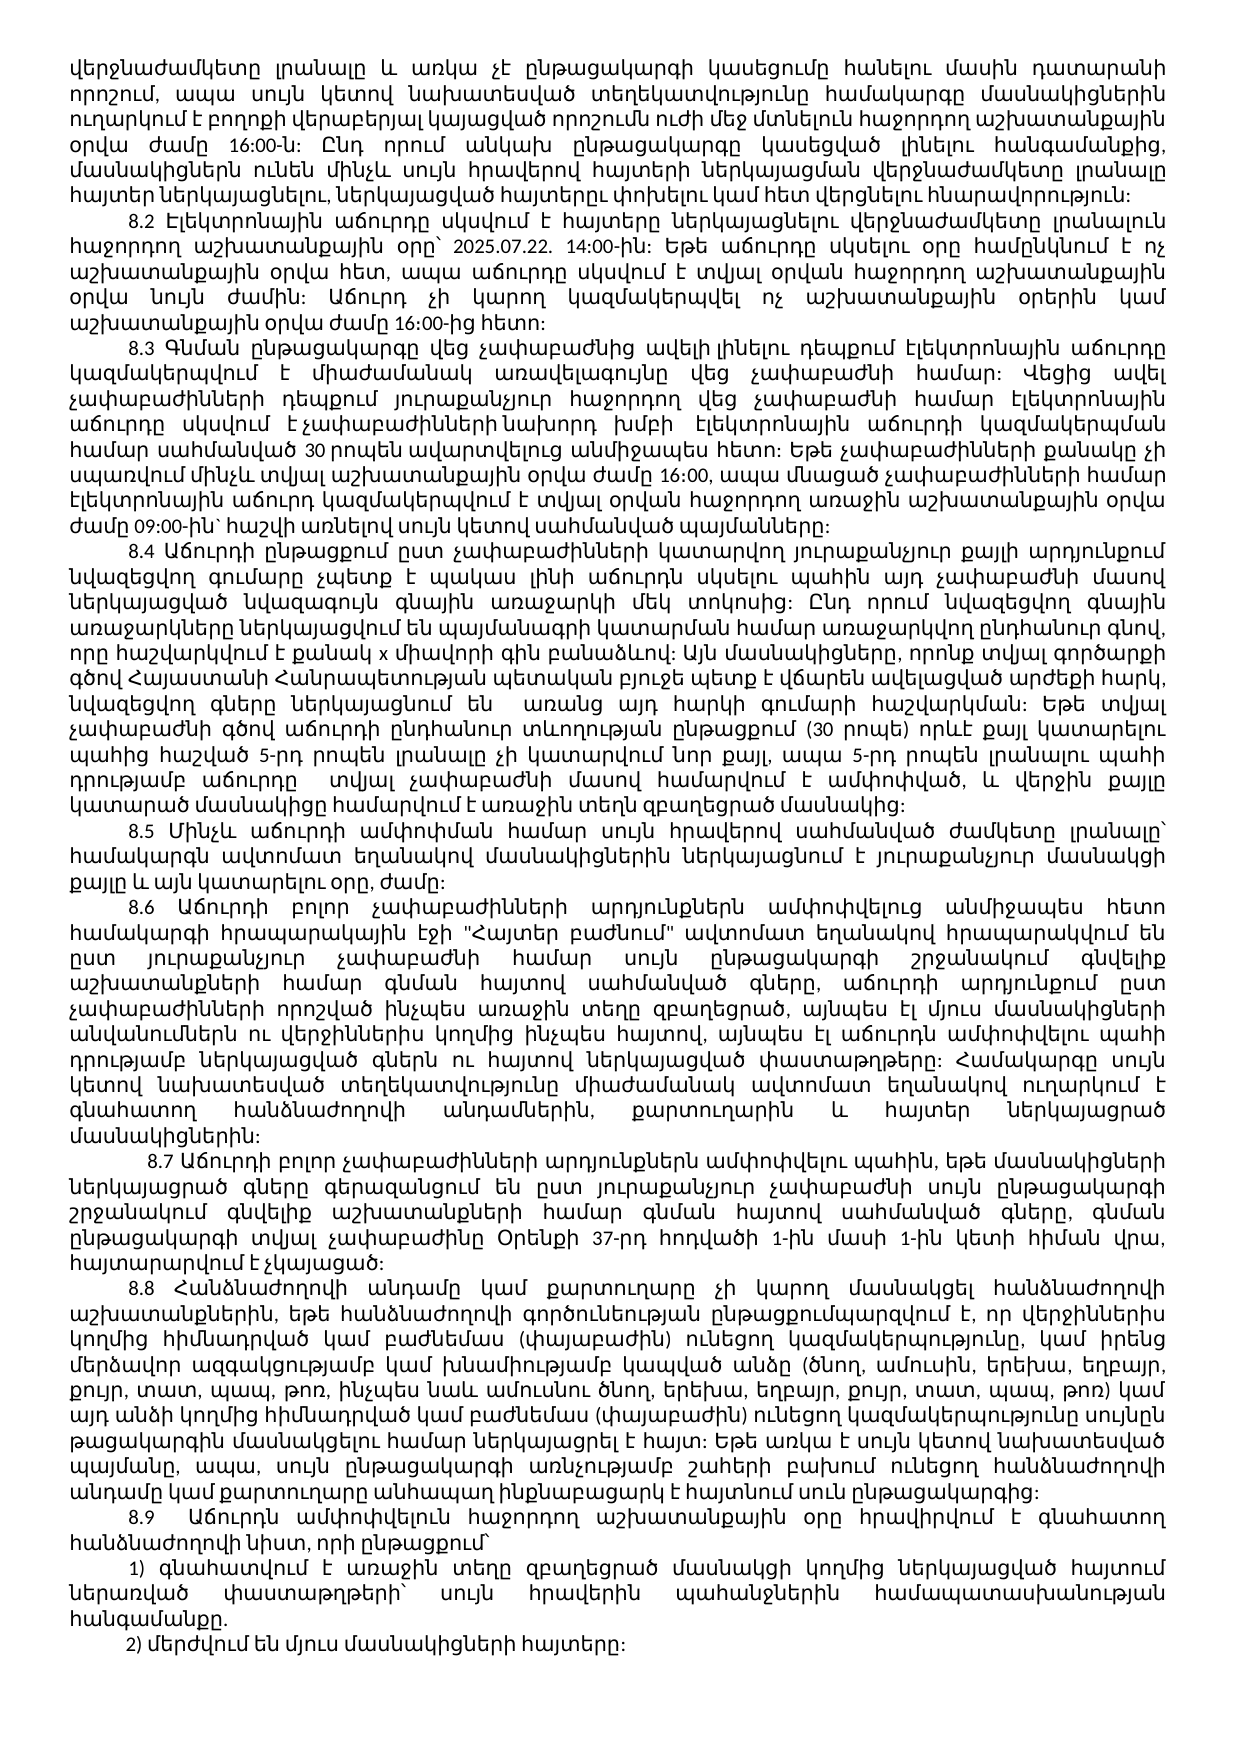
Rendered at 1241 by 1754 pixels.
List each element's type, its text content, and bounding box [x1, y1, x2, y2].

text 8.4 Աճուրդի ընթացքում ըստ չափաբաժինների կատարվող յուրաքանչյուր քայլի արդյունքում նվազեցվող գումարը չպետք է պակաս լինի աճուրդն սկսելու պահին այդ չափաբաժնի մասով ներկայացված նվազագույն գնային առաջարկի մեկ տոկոսից: Ընդ որում նվազեցվող գնային առաջարկները ներկայացվում են պայմանագրի կատարման համար առաջարկվող ընդհանուր գնով, որը հաշվարկվում է քանակ x միավորի գին բանաձևով: Այն մասնակիցները, որոնք տվյալ գործարքի գծով Հայաստանի Հանրապետության պետական բյուջե պետք է վճարեն ավելացված արժեքի հարկ, նվազեցվող գները ներկայացնում են առանց այդ հարկի գումարի հաշվարկման: Եթե տվյալ չափաբաժնի գծով աճուրդի ընդհանուր տևողության ընթացքում (30 րոպե) որևէ քայլ կատարելու պահից հաշված 5-րդ րոպեն լրանալը չի կատարվում նոր քայլ, ապա 5-րդ րոպեն լրանալու պահի դրությամբ աճուրդը տվյալ չափաբաժնի մասով համարվում է ամփոփված, և վերջին քայլը կատարած մասնակիցը համարվում է առաջին տեղն զբաղեցրած մասնակից: [69, 538, 1167, 818]
text 8.8 Հանձնաժողովի անդամը կամ քարտուղարը չի կարող մասնակցել հանձնաժողովի աշխատանքներին, եթե հանձնաժողովի գործունեության ընթացքումպարզվում է, որ վերջիններիս կողմից հիմնադրված կամ բաժնեմաս (փայաբաժին) ունեցող կազմակերպությունը, կամ իրենց մերձավոր ազգակցությամբ կամ խնամիությամբ կապված անձը (ծնող, ամուսին, երեխա, եղբայր, քույր, տատ, պապ, թոռ, ինչպես նաև ամուսնու ծնող, երեխա, եղբայր, քույր, տատ, պապ, թոռ) կամ այդ անձի կողմից հիմնադրված կամ բաժնեմաս (փայաբաժին) ունեցող կազմակերպությունը սույնըն թացակարգին մասնակցելու համար ներկայացրել է հայտ: Եթե առկա է սույն կետով նախատեսված պայմանը, ապա, սույն ընթացակարգի առնչությամբ շահերի բախում ունեցող հանձնաժողովի անդամը կամ քարտուղարը անհապաղ ինքնաբացարկ է հայտնում սուն ընթացակարգից: [69, 1276, 1167, 1504]
text 8.2 Էլեկտրոնային աճուրդը սկսվում է հայտերը ներկայացնելու վերջնաժամկետը լրանալուն հաջորդող աշխատանքային օրը՝ 2025.07.22. 14:00 -ին: Եթե աճուրդը սկսելու օրը համընկնում է ոչ աշխատանքային օրվա հետ, ապա աճուրդը սկսվում է տվյալ օրվան հաջորդող աշխատանքային օրվա նույն ժամին: Աճուրդ չի կարող կազմակերպվել ոչ աշխատանքային օրերին կամ աշխատանքային օրվա ժամը 16։00-ից հետո: [69, 208, 1167, 335]
text 8.3 Գնման ընթացակարգը վեց չափաբաժնից ավելի լինելու դեպքում էլեկտրոնային աճուրդը կազմակերպվում է միաժամանակ առավելագույնը վեց չափաբաժնի համար: Վեցից ավել չափաբաժինների դեպքում յուրաքանչյուր հաջորդող վեց չափաբաժնի համար էլեկտրոնային աճուրդը սկսվում է չափաբաժինների նախորդ խմբի էլեկտրոնային աճուրդի կազմակերպման համար սահմանված 30 րոպեն ավարտվելուց անմիջապես հետո: Եթե չափաբաժինների քանակը չի սպառվում մինչև տվյալ աշխատանքային օրվա ժամը 16։00, ապա մնացած չափաբաժինների համար էլեկտրոնային աճուրդ կազմակերպվում է տվյալ օրվան հաջորդող առաջին աշխատանքային օրվա ժամը 09:00-ին` հաշվի առնելով սույն կետով սահմանված պայմանները: [69, 335, 1167, 538]
text 8.7 Աճուրդի բոլոր չափաբաժինների արդյունքներն ամփոփվելու պահին, եթե մասնակիցների ներկայացրած գները գերազանցում են ըստ յուրաքանչյուր չափաբաժնի սույն ընթացակարգի շրջանակում գնվելիք աշխատանքների համար գնման հայտով սահմանված գները, գնման ընթացակարգի տվյալ չափաբաժինը Օրենքի 37-րդ հոդվածի 1-ին մասի 1-ին կետի հիման վրա, հայտարարվում է չկայացած: [69, 1148, 1167, 1276]
text 2) մերժվում են մյուս մասնակիցների հայտերը: [69, 1631, 1167, 1657]
text 8.6 Աճուրդի բոլոր չափաբաժինների արդյունքներն ամփոփվելուց անմիջապես հետո համակարգի հրապարակային էջի "Հայտեր բաժնում" ավտոմատ եղանակով հրապարակվում են ըստ յուրաքանչյուր չափաբաժնի համար սույն ընթացակարգի շրջանակում գնվելիք աշխատանքների համար գնման հայտով սահմանված գները, աճուրդի արդյունքում ըստ չափաբաժինների որոշված ինչպես առաջին տեղը զբաղեցրած, այնպես էլ մյուս մասնակիցների անվանումներն ու վերջիններիս կողմից ինչպես հայտով, այնպես էլ աճուրդն ամփոփվելու պահի դրությամբ ներկայացված գներն ու հայտով ներկայացված փաստաթղթերը: Համակարգը սույն կետով նախատեսված տեղեկատվությունը միաժամանակ ավտոմատ եղանակով ուղարկում է գնահատող հանձնաժողովի անդամներին, քարտուղարին և հայտեր ներկայացրած մասնակիցներին: [69, 894, 1167, 1148]
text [69, 56, 1167, 208]
text 8.9 Աճուրդն ամփոփվելուն հաջորդող աշխատանքային օրը հրավիրվում է գնահատող հանձնաժողովի նիստ, որի ընթացքում՝ [69, 1504, 1167, 1555]
text 8.5 Մինչև աճուրդի ամփոփման համար սույն հրավերով սահմանված ժամկետը լրանալը՝ համակարգն ավտոմատ եղանակով մասնակիցներին ներկայացնում է յուրաքանչյուր մասնակցի քայլը և այն կատարելու օրը, ժամը: [69, 818, 1167, 894]
text 1) գնահատվում է առաջին տեղը զբաղեցրած մասնակցի կողմից ներկայացված հայտում ներառված փաստաթղթերի՝ սույն հրավերին պահանջներին համապատասխանության հանգամանքը. [69, 1555, 1167, 1631]
